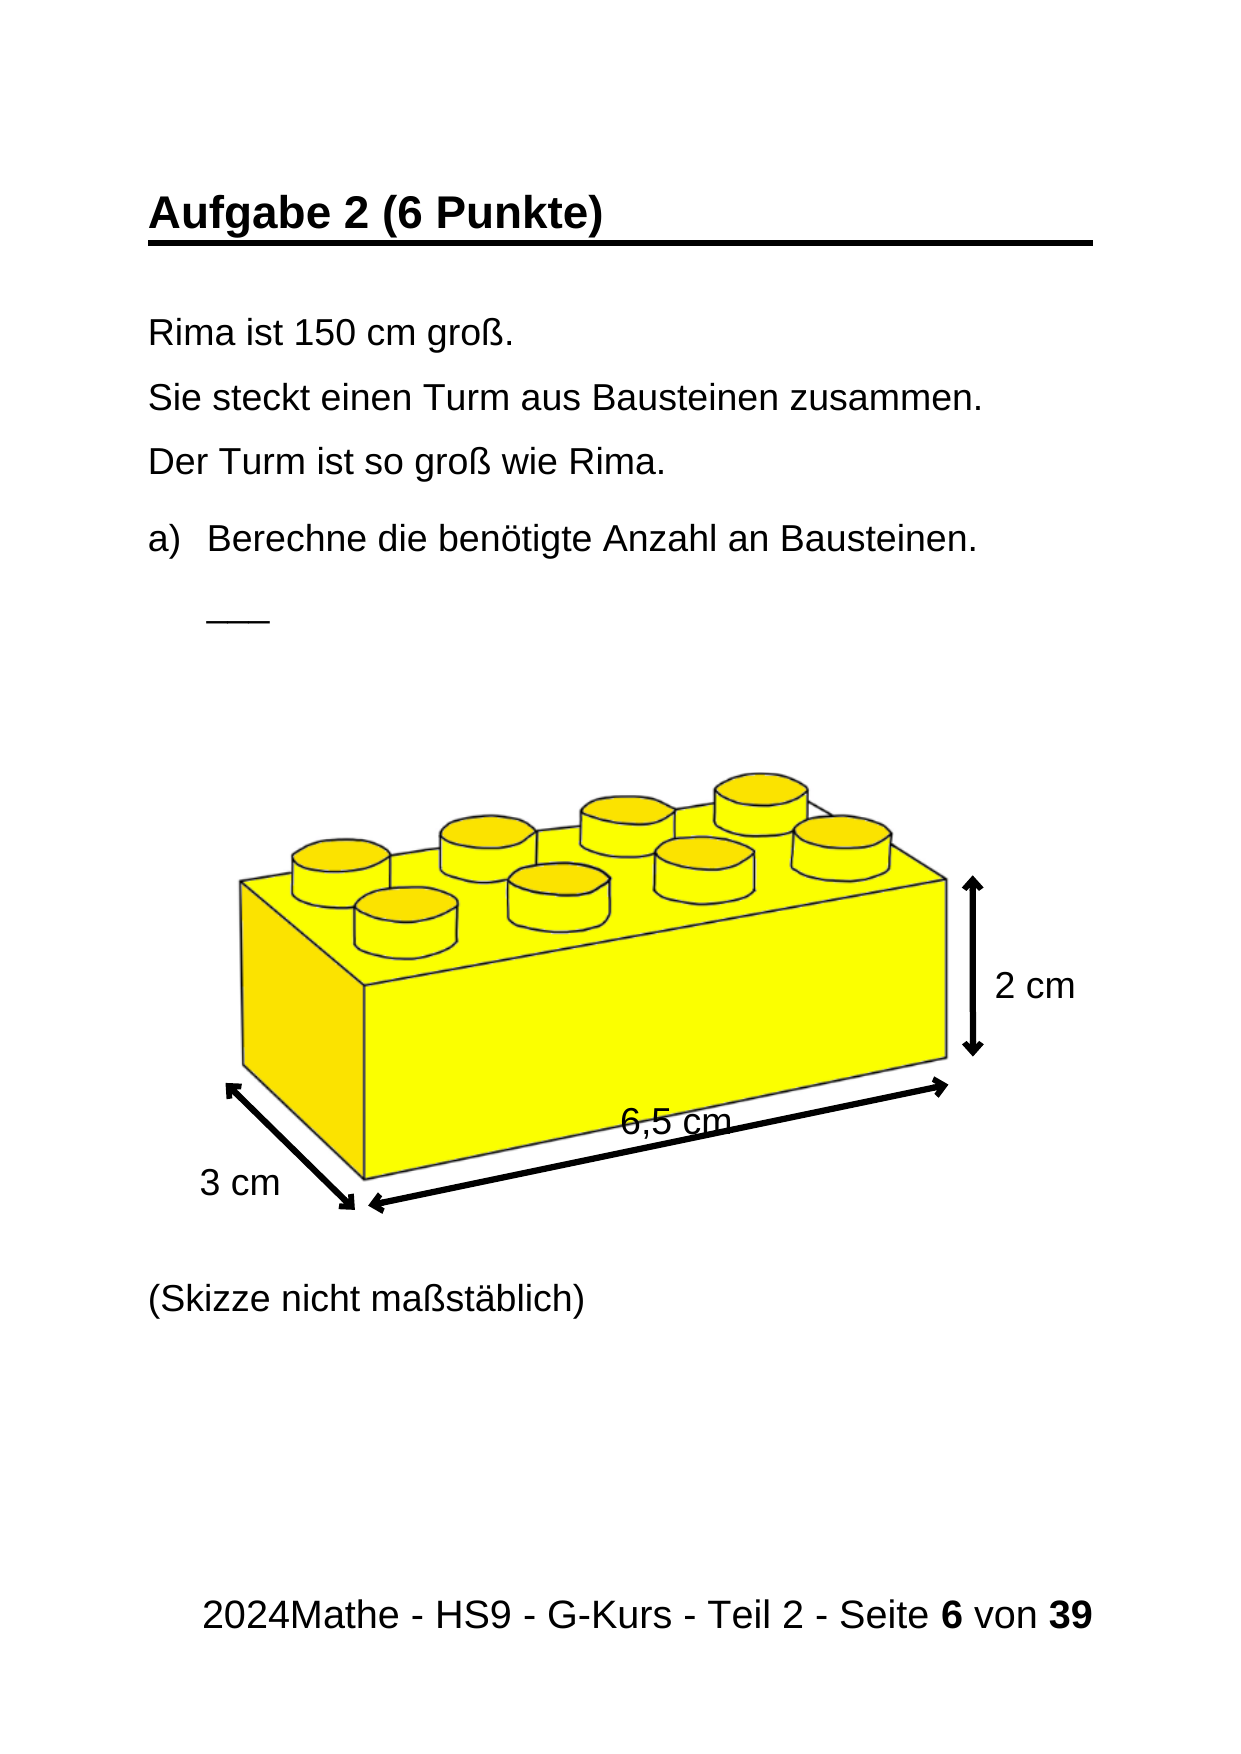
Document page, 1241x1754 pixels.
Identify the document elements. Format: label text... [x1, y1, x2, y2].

text Rima ist 150 cm groß. Sie steckt einen Turm aus Bausteinen zusammen. Der Turm ist so groß wie Rima. [148, 310, 1093, 482]
picture [266, 1177, 274, 1182]
picture [234, 772, 953, 1182]
subtitle Aufgabe 2 (6 Punkte) [148, 185, 1093, 240]
picture [234, 1097, 320, 1182]
list a) Berechne die benötigte Anzahl an Bausteinen. ___ [148, 517, 1093, 624]
picture [707, 1116, 715, 1131]
text (Skizze nicht maßstäblich) [148, 1276, 1093, 1319]
picture [718, 1116, 726, 1129]
picture [255, 1177, 263, 1182]
